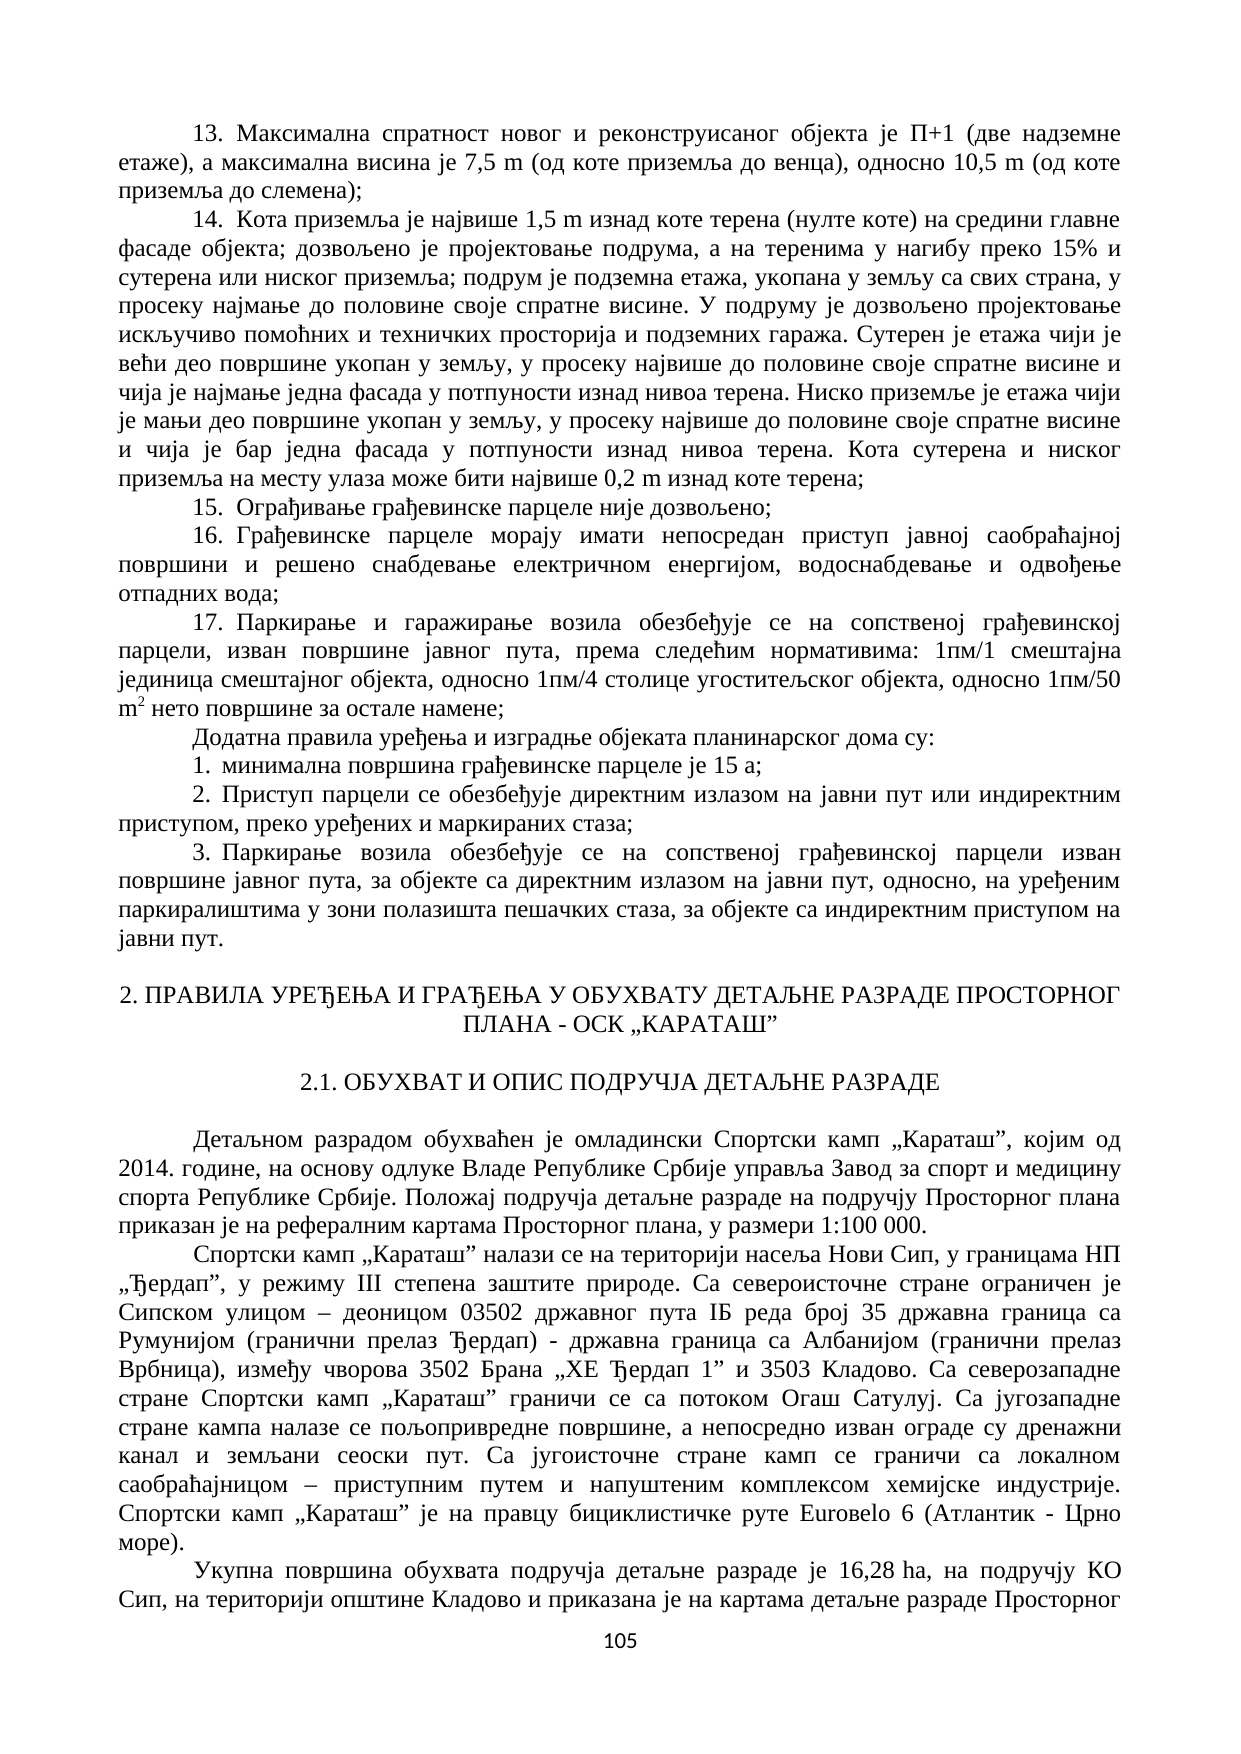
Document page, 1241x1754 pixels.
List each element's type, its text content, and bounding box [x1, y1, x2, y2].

list минимална површина грађевинске парцеле је 15 а; [118, 751, 1122, 779]
list Грађевинске парцеле морају имати непосредан приступ јавној саобраћајној површини и решено снабдевање електричном енергијом, водоснабдевање и одвођење отпадних вода; [118, 521, 1122, 607]
list Паркирање и гаражирање возила обезбеђује се на сопственој грађевинској парцели, изван површине јавног пута, према следећим нормативима: 1пм/1 смештајна јединица смештајног објекта, односно 1пм/4 столице угоститељског објекта, односно 1пм/50 m2 нето површине за остале намене; [118, 607, 1122, 722]
list Максимална спратност новог и реконструисаног објекта је П+1 (две надземне етаже), а максимална висина је 7,5 m (од коте приземља до венца), односно 10,5 m (од коте приземља до слемена); [118, 118, 1122, 204]
list Ограђивање грађевинске парцеле није дозвољено; [118, 492, 1122, 521]
list Приступ парцели се обезбеђује директним излазом на јавни пут или индиректним приступом, преко уређених и маркираних стаза; [118, 779, 1122, 837]
text Детаљном разрадом обухваћен је омладински Спортски камп „Караташ”, којим од 2014. године, на основу одлуке Влaдe Рeпубликe Србиje управља Зaвoд зa спoрт и мeдицину спoртa Рeпубликe Србиje. Положај подручја детаљне разраде на подручју Просторног плана приказан је на рефералним картама Просторног плана, у размери 1:100 000. [118, 1124, 1122, 1239]
subtitle 2.1. ОБУХВАТ И ОПИС ПОДРУЧЈА ДЕТАЉНЕ РАЗРАДЕ [118, 1067, 1122, 1096]
text Додатна правила уређења и изградње објеката планинарског дома су: [118, 722, 1122, 751]
list Кота приземља је највише 1,5 m изнад коте терена (нулте коте) на средини главне фасаде објекта; дозвољено је пројектовање подрума, а на теренима у нагибу преко 15% и сутерена или ниског приземља; подрум је подземна етажа, укопана у земљу са свих страна, у просеку најмање до половине своје спратне висине. У подруму је дозвољено пројектовање искључиво помоћних и техничких просторија и подземних гаража. Сутерен је етажа чији је већи део површине укопан у земљу, у просеку највише до половине своје спратне висине и чија је најмање једна фасада у потпуности изнад нивоа терена. Ниско приземље је етажа чији је мањи део површине укопан у земљу, у просеку највише до половине своје спратне висине и чија је бар једна фасада у потпуности изнад нивоа терена. Кота сутерена и ниског приземља на месту улаза може бити највише 0,2 m изнад коте терена; [118, 204, 1122, 492]
text Спортски камп „Караташ” налази се на територији насеља Нови Сип, у границама НП „Ђердап”, у режиму III степена заштите природе. Са североисточне стране ограничен је Сипском улицом – деоницом 03502 државног пута IБ реда број 35 државна граница са Румунијом (гранични прелаз Ђердап) - државна граница са Албанијом (гранични прелаз Врбница), између чворова 3502 Брана „ХЕ Ђердап 1” и 3503 Кладово. Са северозападне стране Спортски камп „Караташ” граничи се са потоком Огаш Сатулуј. Са југозападне стране кампа налазе се пољопривредне површине, а непосредно изван ограде су дренажни канал и земљани сеоски пут. Са југоисточне стране камп се граничи са локалном саобраћајницом – приступним путем и напуштеним комплексом хемијске индустрије. Спортски камп „Караташ” је на правцу бициклистичке руте Euroвelo 6 (Атлантик - Црно море). [118, 1239, 1122, 1556]
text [118, 1556, 1122, 1613]
list Паркирање возила обезбеђује се на сопственој грађевинској парцели изван површине јавног пута, за објекте са директним излазом на јавни пут, односно, на уређеним паркиралиштима у зони полазишта пешачких стаза, за објекте са индиректним приступом на јавни пут. [118, 837, 1122, 952]
subtitle 2. ПРАВИЛА УРЕЂЕЊА И ГРАЂЕЊА У ОБУХВАТУ ДЕТАЉНЕ РАЗРАДЕ ПРОСТОРНОГ ПЛАНА - оск „караташ” [118, 981, 1122, 1038]
